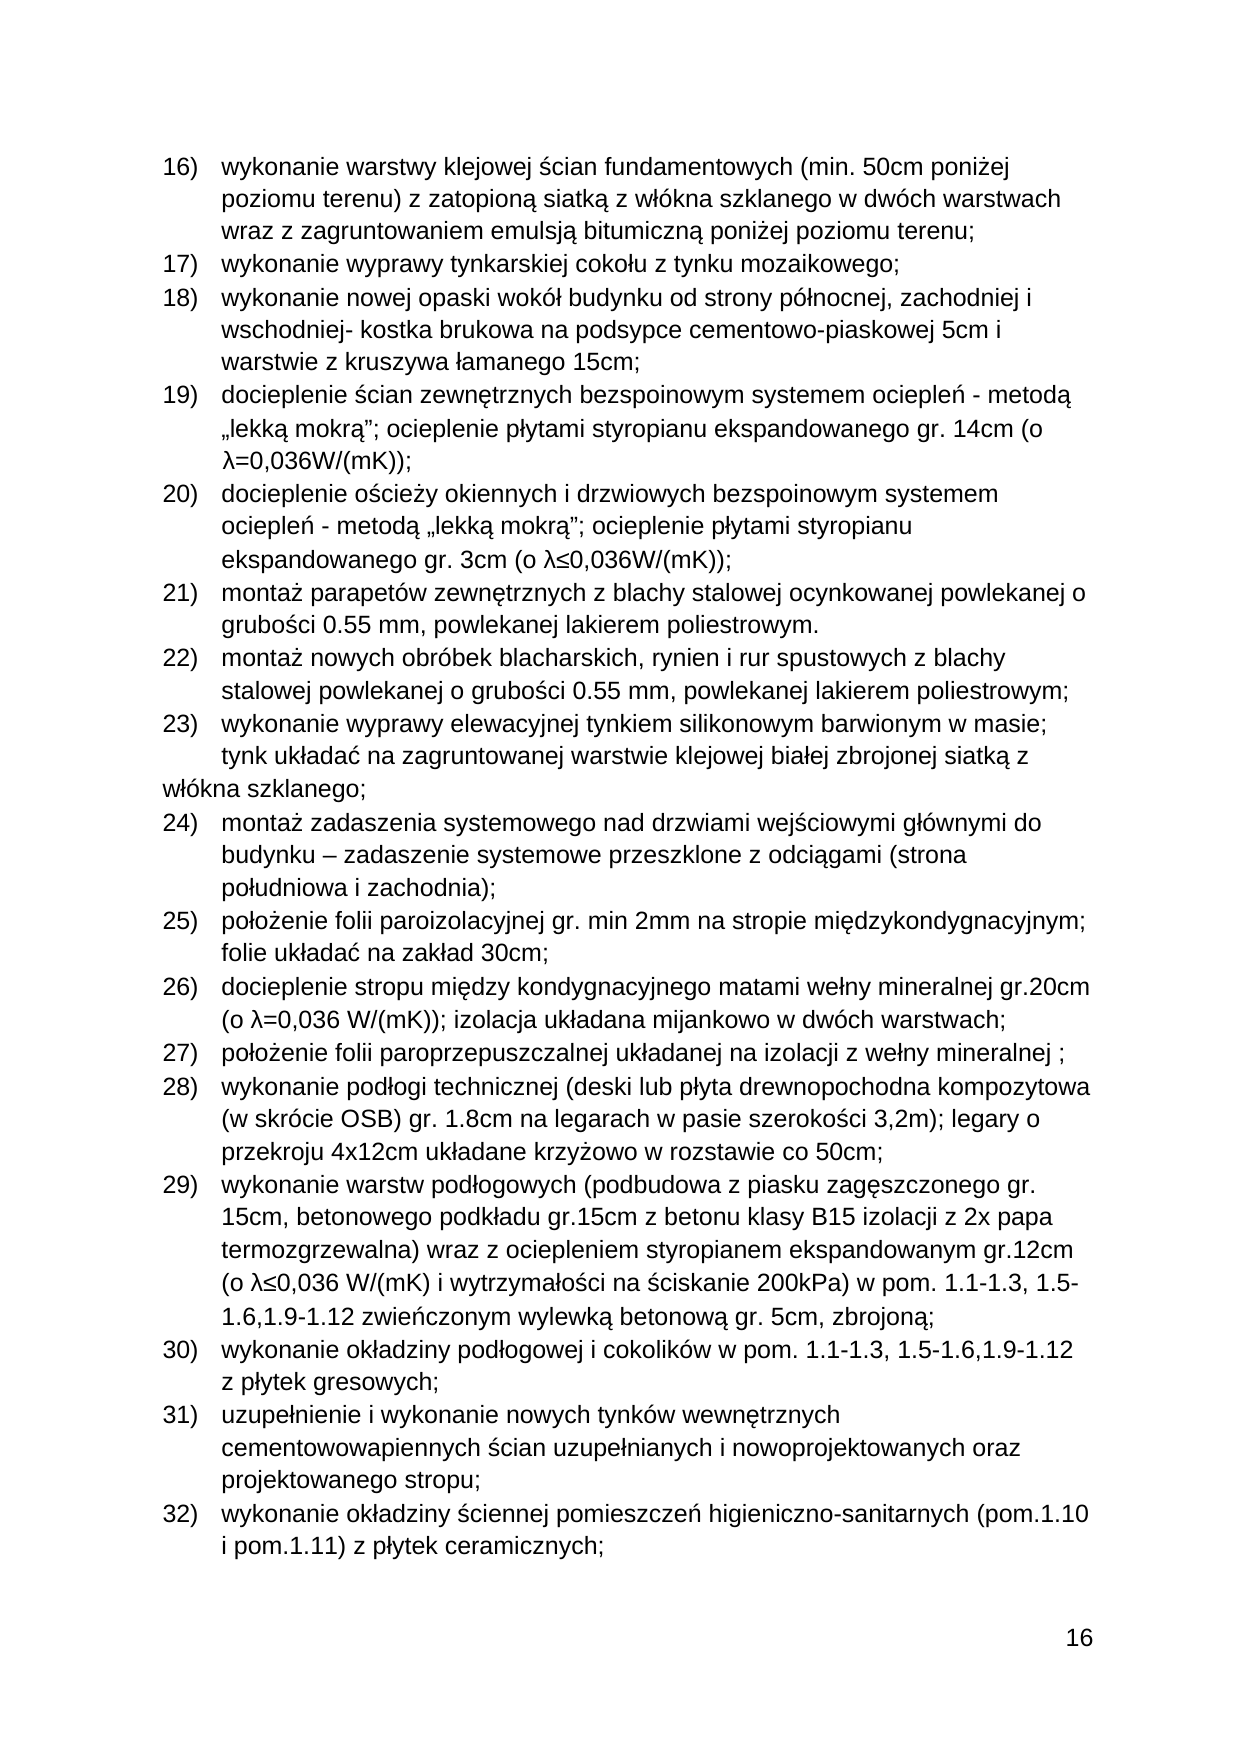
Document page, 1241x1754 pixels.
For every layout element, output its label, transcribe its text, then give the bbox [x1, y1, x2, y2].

list wykonanie warstwy klejowej ścian fundamentowych (min. 50cm poniżej poziomu terenu) z zatopioną siatką z włókna szklanego w dwóch warstwach wraz z zagruntowaniem emulsją bitumiczną poniżej poziomu terenu; [162, 151, 1094, 244]
list wykonanie okładziny ściennej pomieszczeń higieniczno-sanitarnych (pom.1.10 i pom.1.11) z płytek ceramicznych; [162, 1499, 1094, 1560]
list docieplenie stropu między kondygnacyjnego matami wełny mineralnej gr.20cm [162, 972, 1094, 1000]
list wykonanie okładziny podłogowej i cokolików w pom. 1.1-1.3, 1.5-1.6,1.9-1.12 z płytek gresowych; [162, 1335, 1094, 1396]
list wykonanie warstw podłogowych (podbudowa z piasku zagęszczonego gr. 15cm, betonowego podkładu gr.15cm z betonu klasy B15 izolacji z 2x papa termozgrzewalna) wraz z ociepleniem styropianem ekspandowanym gr.12cm [162, 1170, 1094, 1263]
list wykonanie nowej opaski wokół budynku od strony północnej, zachodniej i wschodniej- kostka brukowa na podsypce cementowo-piaskowej 5cm i warstwie z kruszywa łamanego 15cm; [162, 282, 1094, 376]
text włókna szklanego; [162, 774, 1094, 803]
text (o λ=0,036 W/(mK)); izolacja układana mijankowo w dwóch warstwach; [221, 1005, 1094, 1034]
text „lekką mokrą”; ocieplenie płytami styropianu ekspandowanego gr. 14cm (o λ=0,036W/(mK)); [221, 413, 1045, 474]
list wykonanie podłogi technicznej (deski lub płyta drewnopochodna kompozytowa (w skrócie OSB) gr. 1.8cm na legarach w pasie szerokości 3,2m); legary o przekroju 4x12cm układane krzyżowo w rozstawie co 50cm; [162, 1072, 1094, 1165]
list położenie folii paroprzepuszczalnej układanej na izolacji z wełny mineralnej ; [162, 1038, 1094, 1067]
list montaż nowych obróbek blacharskich, rynien i rur spustowych z blachy stalowej powlekanej o grubości 0.55 mm, powlekanej lakierem poliestrowym; [162, 643, 1094, 704]
list uzupełnienie i wykonanie nowych tynków wewnętrznych cementowowapiennych ścian uzupełnianych i nowoprojektowanych oraz projektowanego stropu; [162, 1401, 1094, 1494]
text 1.6,1.9-1.12 zwieńczonym wylewką betonową gr. 5cm, zbrojoną; [221, 1302, 1094, 1330]
list docieplenie ścian zewnętrznych bezspoinowym systemem ociepleń - metodą [162, 380, 1094, 409]
list docieplenie ościeży okiennych i drzwiowych bezspoinowym systemem ociepleń - metodą „lekką mokrą”; ocieplenie płytami styropianu [162, 479, 1094, 540]
text ekspandowanego gr. 3cm (o λ≤0,036W/(mK)); [221, 544, 1094, 573]
list montaż zadaszenia systemowego nad drzwiami wejściowymi głównymi do budynku – zadaszenie systemowe przeszklone z odciągami (strona południowa i zachodnia); [162, 808, 1094, 901]
list położenie folii paroizolacyjnej gr. min 2mm na stropie międzykondygnacyjnym; folie układać na zakład 30cm; [162, 906, 1094, 967]
list wykonanie wyprawy elewacyjnej tynkiem silikonowym barwionym w masie; tynk układać na zagruntowanej warstwie klejowej białej zbrojonej siatką z [162, 709, 1094, 770]
text (o λ≤0,036 W/(mK) i wytrzymałości na ściskanie 200kPa) w pom. 1.1-1.3, 1.5- [221, 1268, 1094, 1297]
list montaż parapetów zewnętrznych z blachy stalowej ocynkowanej powlekanej o grubości 0.55 mm, powlekanej lakierem poliestrowym. [162, 578, 1094, 639]
list wykonanie wyprawy tynkarskiej cokołu z tynku mozaikowego; [162, 249, 1094, 278]
